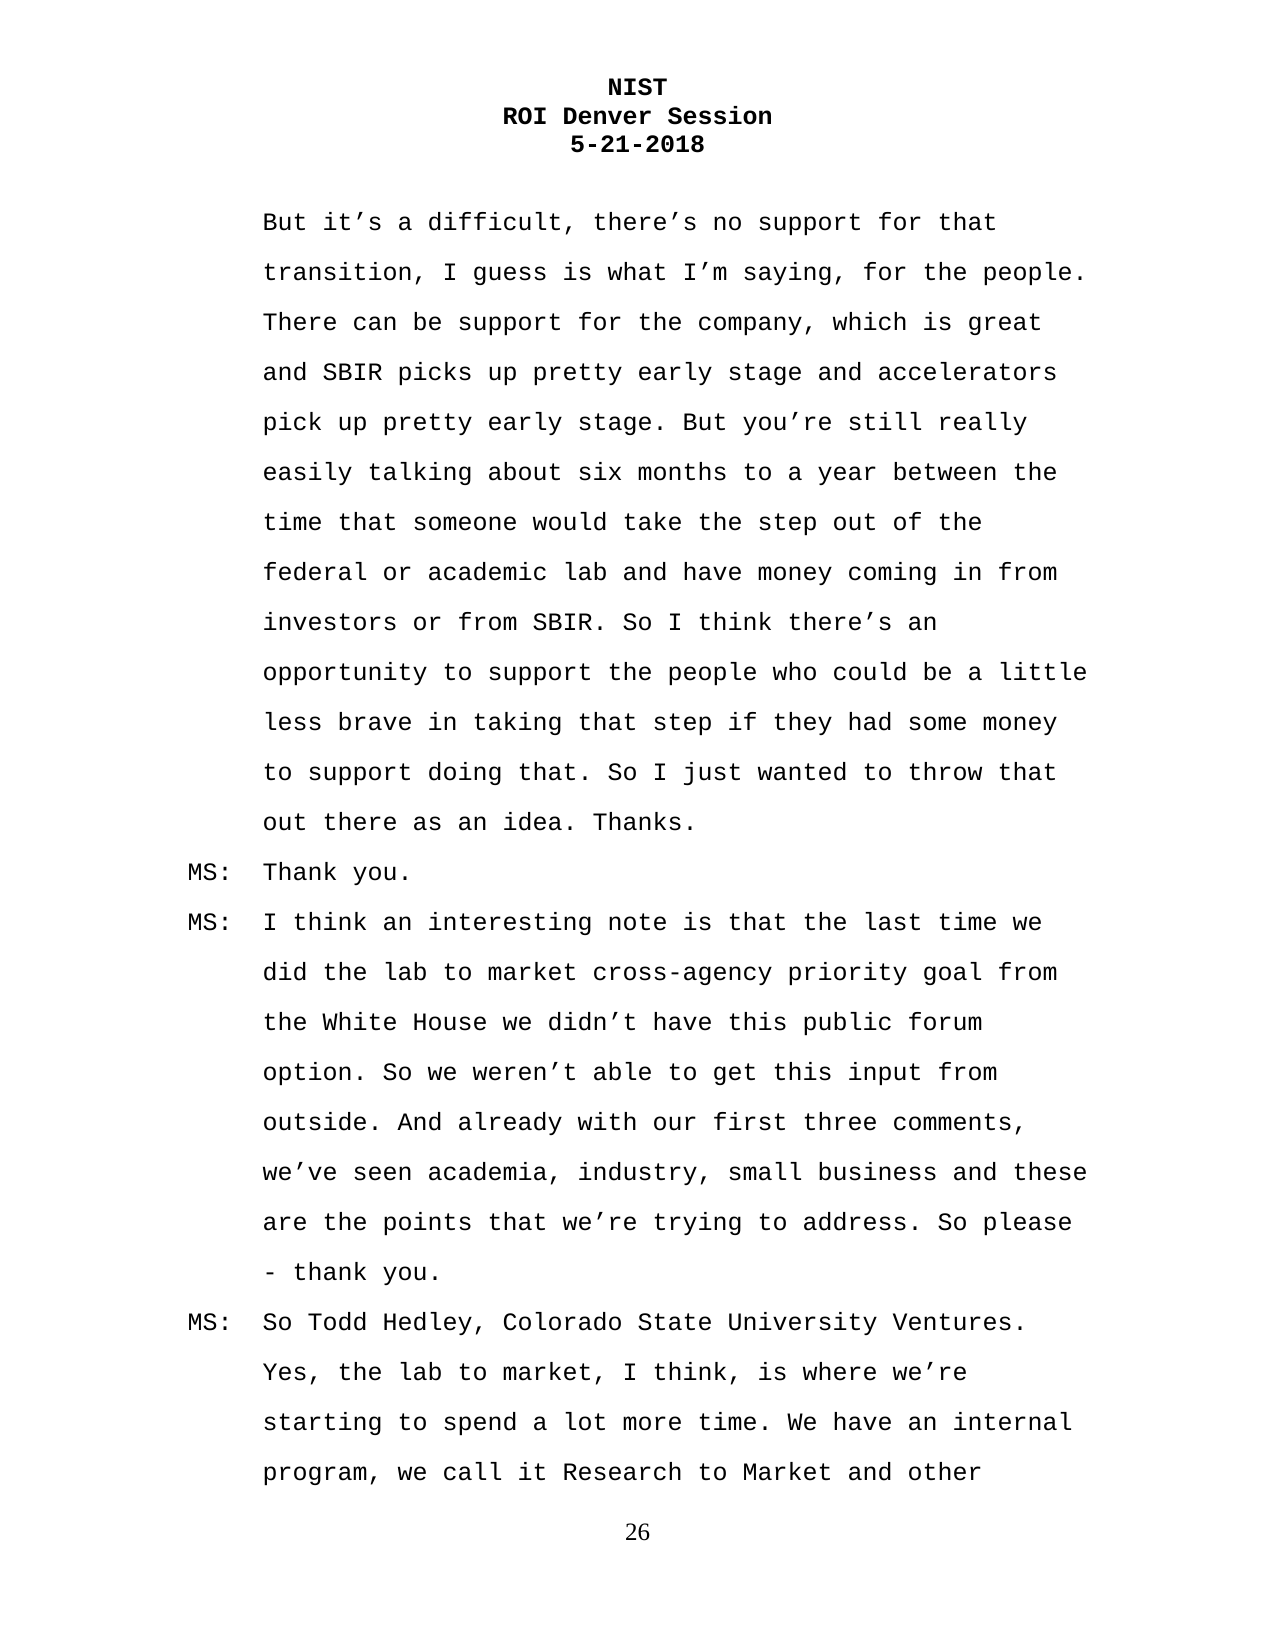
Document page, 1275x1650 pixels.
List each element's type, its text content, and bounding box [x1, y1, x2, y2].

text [187, 1288, 1087, 1488]
text But it’s a difficult, there’s no support for that transition, I guess is what I’m saying, for the people. There can be support for the company, which is great and SBIR picks up pretty early stage and accelerators pick up pretty early stage. But you’re still really easily talking about six months to a year between the time that someone would take the step out of the federal or academic lab and have money coming in from investors or from SBIR. So I think there’s an opportunity to support the people who could be a little less brave in taking that step if they had some money to support doing that. So I just wanted to throw that out there as an idea. Thanks. [262, 188, 1087, 838]
text MS: I think an interesting note is that the last time we did the lab to market cross-agency priority goal from the White House we didn’t have this public forum option. So we weren’t able to get this input from outside. And already with our first three comments, we’ve seen academia, industry, small business and these are the points that we’re trying to address. So please - thank you. [187, 888, 1087, 1288]
text MS: Thank you. [187, 838, 1087, 888]
